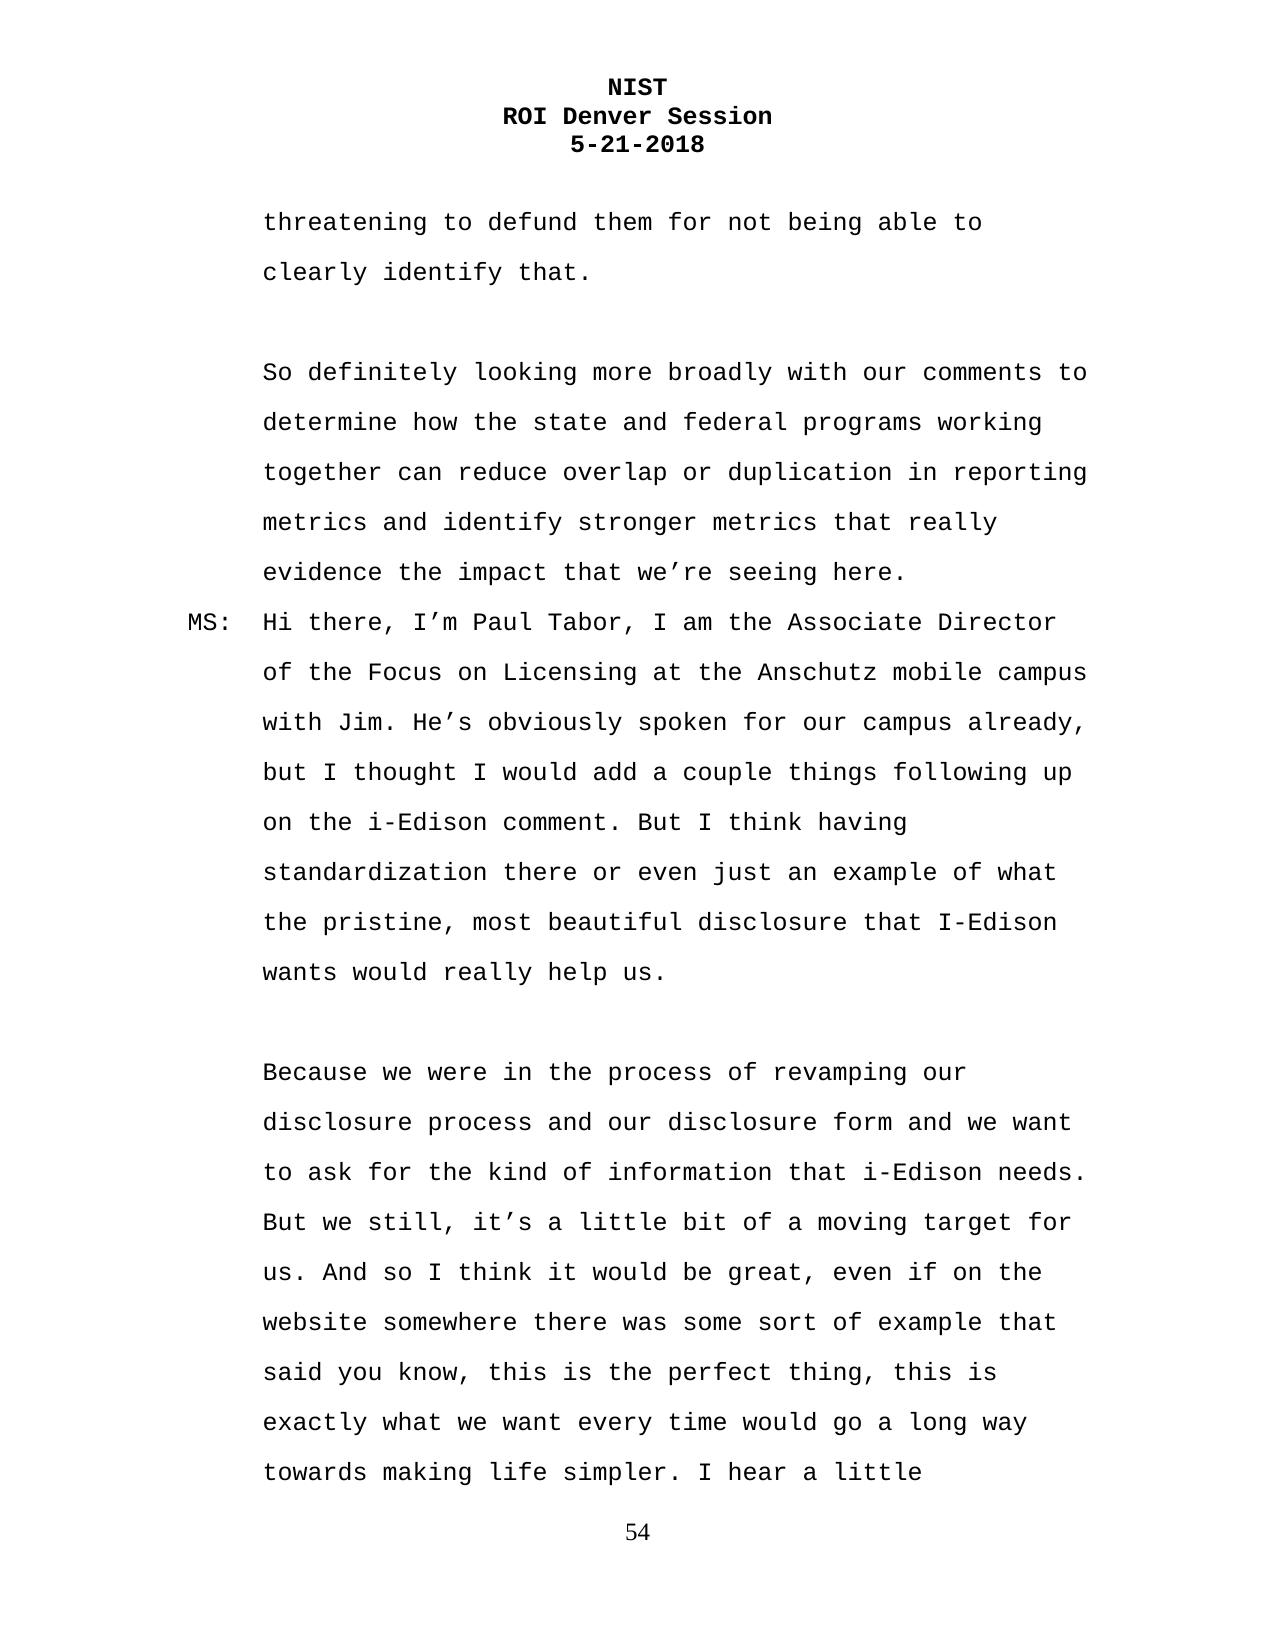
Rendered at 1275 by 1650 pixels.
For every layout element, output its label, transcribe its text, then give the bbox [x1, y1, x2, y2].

text So definitely looking more broadly with our comments to determine how the state and federal programs working together can reduce overlap or duplication in reporting metrics and identify stronger metrics that really evidence the impact that we’re seeing here. [262, 338, 1087, 588]
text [187, 188, 1087, 288]
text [262, 1038, 1087, 1488]
text MS: Hi there, I’m Paul Tabor, I am the Associate Director of the Focus on Licensing at the Anschutz mobile campus with Jim. He’s obviously spoken for our campus already, but I thought I would add a couple things following up on the i-Edison comment. But I think having standardization there or even just an example of what the pristine, most beautiful disclosure that I-Edison wants would really help us. [187, 588, 1087, 988]
